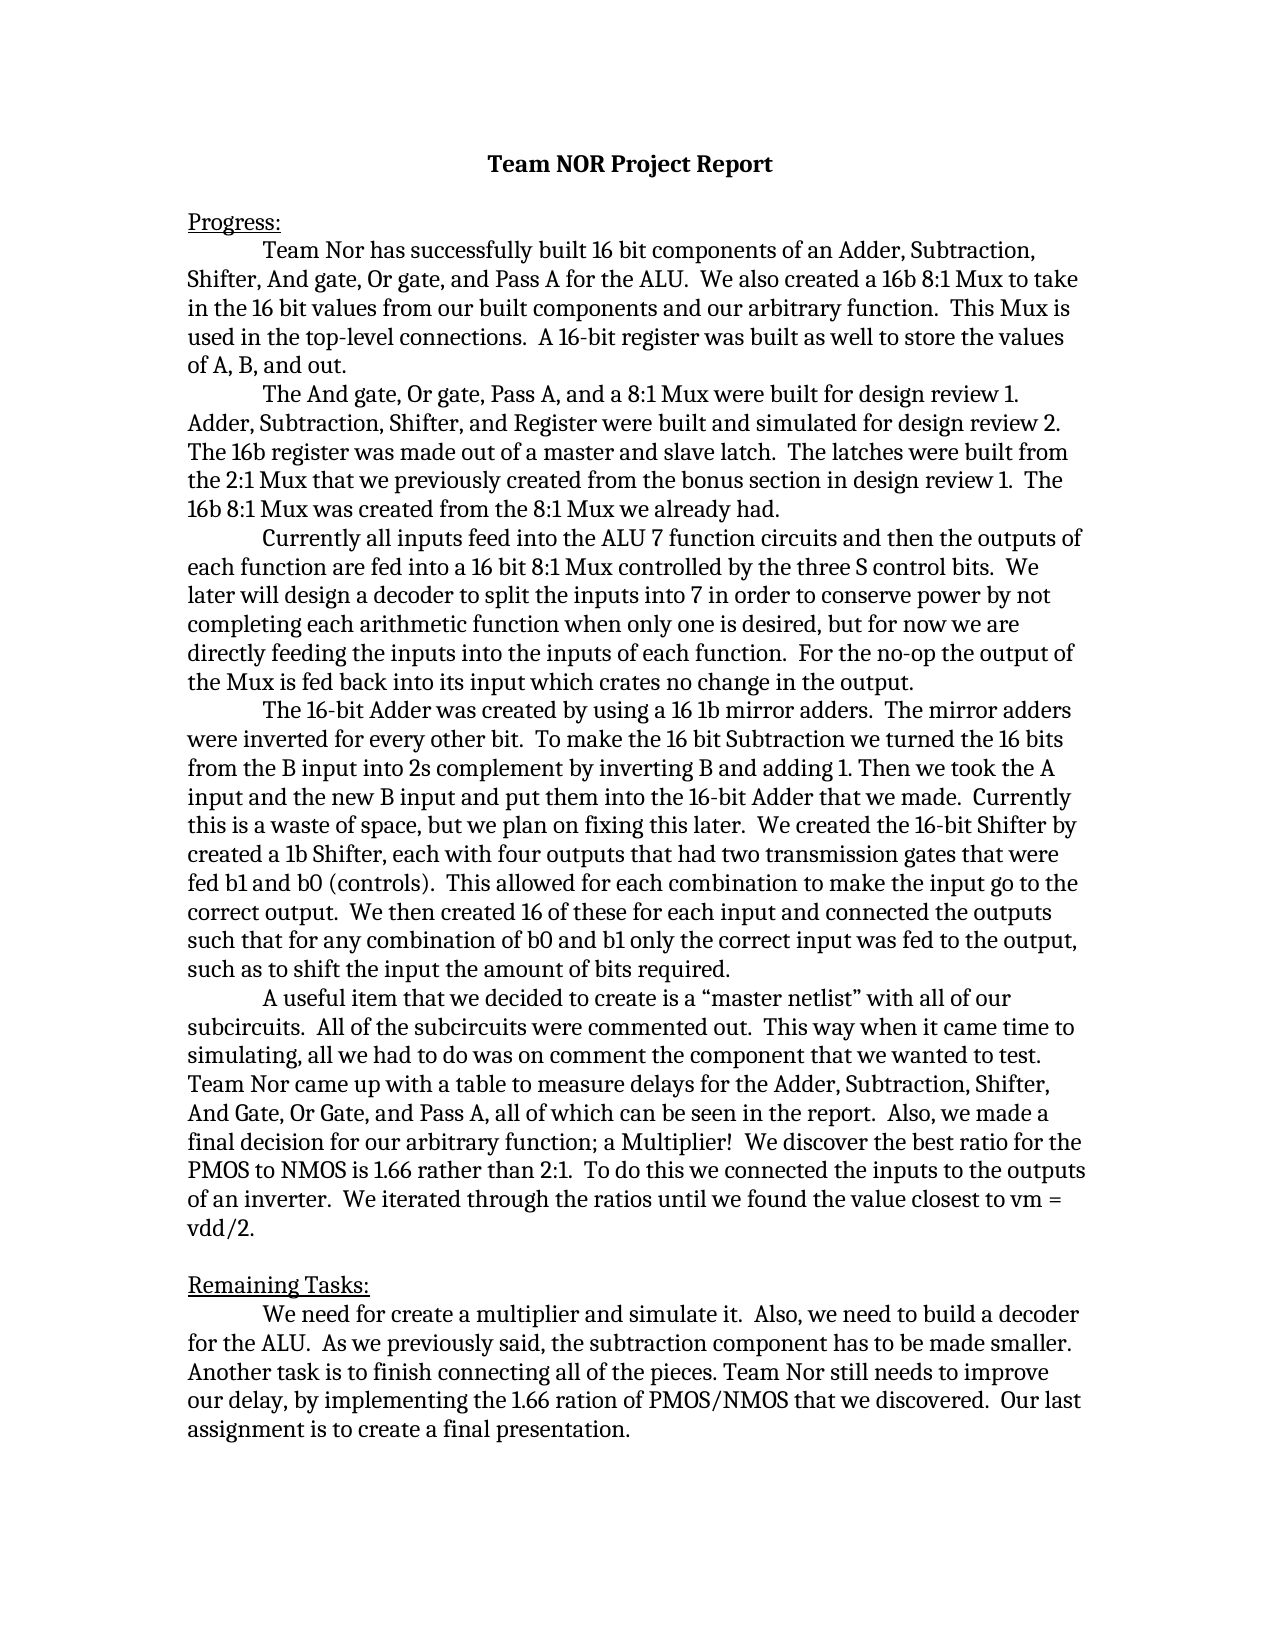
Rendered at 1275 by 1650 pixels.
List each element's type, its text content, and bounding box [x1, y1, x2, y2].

text Remaining Tasks: [187, 1271, 1087, 1300]
text The And gate, Or gate, Pass A, and a 8:1 Mux were built for design review 1. Adder, Subtraction, Shifter, and Register were built and simulated for design review 2. The 16b register was made out of a master and slave latch. The latches were built from the 2:1 Mux that we previously created from the bonus section in design review 1. The 16b 8:1 Mux was created from the 8:1 Mux we already had. [187, 380, 1087, 524]
text The 16-bit Adder was created by using a 16 1b mirror adders. The mirror adders were inverted for every other bit. To make the 16 bit Subtraction we turned the 16 bits from the B input into 2s complement by inverting B and adding 1. Then we took the A input and the new B input and put them into the 16-bit Adder that we made. Currently this is a waste of space, but we plan on fixing this later. We created the 16-bit Shifter by created a 1b Shifter, each with four outputs that had two transmission gates that were fed b1 and b0 (controls). This allowed for each combination to make the input go to the correct output. We then created 16 of these for each input and connected the outputs such that for any combination of b0 and b1 only the correct input was fed to the output, such as to shift the input the amount of bits required. [187, 696, 1087, 984]
text A useful item that we decided to create is a “master netlist” with all of our subcircuits. All of the subcircuits were commented out. This way when it came time to simulating, all we had to do was on comment the component that we wanted to test. Team Nor came up with a table to measure delays for the Adder, Subtraction, Shifter, And Gate, Or Gate, and Pass A, all of which can be seen in the report. Also, we made a final decision for our arbitrary function; a Multiplier! We discover the best ratio for the PMOS to NMOS is 1.66 rather than 2:1. To do this we connected the inputs to the outputs of an inverter. We iterated through the ratios until we found the value closest to vm = vdd/2. [187, 984, 1087, 1242]
text Team Nor has successfully built 16 bit components of an Adder, Subtraction, Shifter, And gate, Or gate, and Pass A for the ALU. We also created a 16b 8:1 Mux to take in the 16 bit values from our built components and our arbitrary function. This Mux is used in the top-level connections. A 16-bit register was built as well to store the values of A, B, and out. [187, 236, 1087, 380]
text Progress: [187, 207, 1087, 236]
text Currently all inputs feed into the ALU 7 function circuits and then the outputs of each function are fed into a 16 bit 8:1 Mux controlled by the three S control bits. We later will design a decoder to split the inputs into 7 in order to conserve power by not completing each arithmetic function when only one is desired, but for now we are directly feeding the inputs into the inputs of each function. For the no-op the output of the Mux is fed back into its input which crates no change in the output. [187, 524, 1087, 696]
text Team NOR Project Report [412, 150, 1087, 179]
text We need for create a multiplier and simulate it. Also, we need to build a decoder for the ALU. As we previously said, the subtraction component has to be made smaller. Another task is to finish connecting all of the pieces. Team Nor still needs to improve our delay, by implementing the 1.66 ration of PMOS/NMOS that we discovered. Our last assignment is to create a final presentation. [187, 1300, 1087, 1444]
